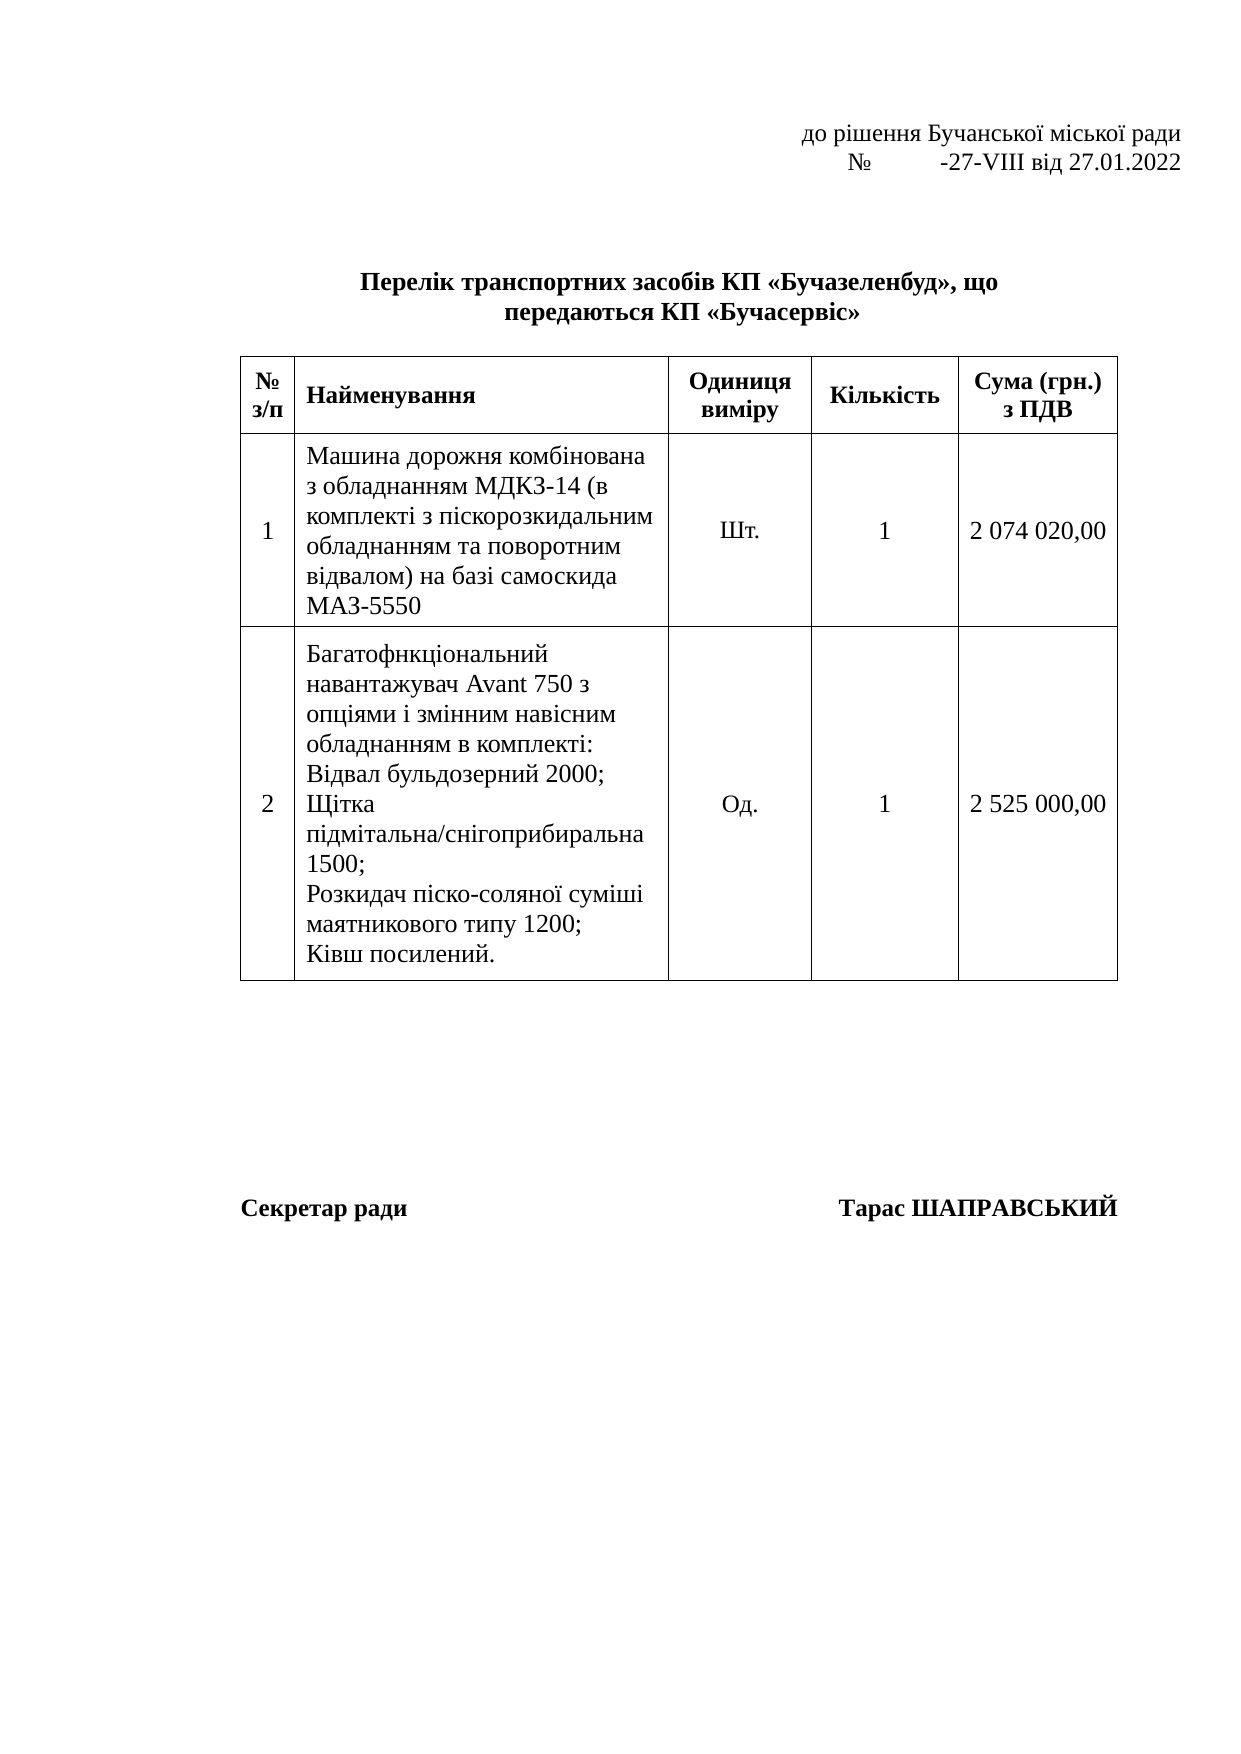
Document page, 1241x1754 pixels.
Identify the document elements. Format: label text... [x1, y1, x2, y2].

table_header Сума (грн.) з ПДВ [959, 357, 1117, 433]
table_cell Багатофнкціональний навантажувач Avant 750 з опціями і змінним навісним обладнанням в комплекті: Відвал бульдозерний 2000; Щітка підмітальна/снігоприбиральна 1500; Розкидач піско-соляної суміші маятникового типу 1200; Ківш посилений. [295, 627, 668, 980]
table_cell 1 [812, 434, 958, 626]
table_cell Машина дорожня комбінована з обладнанням МДКЗ-14 (в комплекті з піскорозкидальним обладнанням та поворотним відвалом) на базі самоскида МАЗ-5550 [295, 434, 668, 626]
text № -27-VIII від 27.01.2022 [177, 147, 1181, 176]
text Секретар ради Тарас ШАПРАВСЬКИЙ [177, 1193, 1181, 1222]
table_cell Од. [669, 627, 811, 980]
table_cell 2 525 000,00 [959, 627, 1117, 980]
table_cell 2 [241, 627, 294, 980]
table_header № з/п [241, 357, 294, 433]
text передаються КП «Бучасервіс» [177, 296, 1181, 326]
text до рішення Бучанської міської ради [177, 118, 1181, 147]
table_header Найменування [295, 357, 668, 433]
table_cell 1 [241, 434, 294, 626]
table_cell 1 [812, 627, 958, 980]
table_cell Шт. [669, 434, 811, 626]
table_header Кількість [812, 357, 958, 433]
table_cell 2 074 020,00 [959, 434, 1117, 626]
table_header Одиниця виміру [669, 357, 811, 433]
text Перелік транспортних засобів КП «Бучазеленбуд», що [177, 266, 1181, 296]
